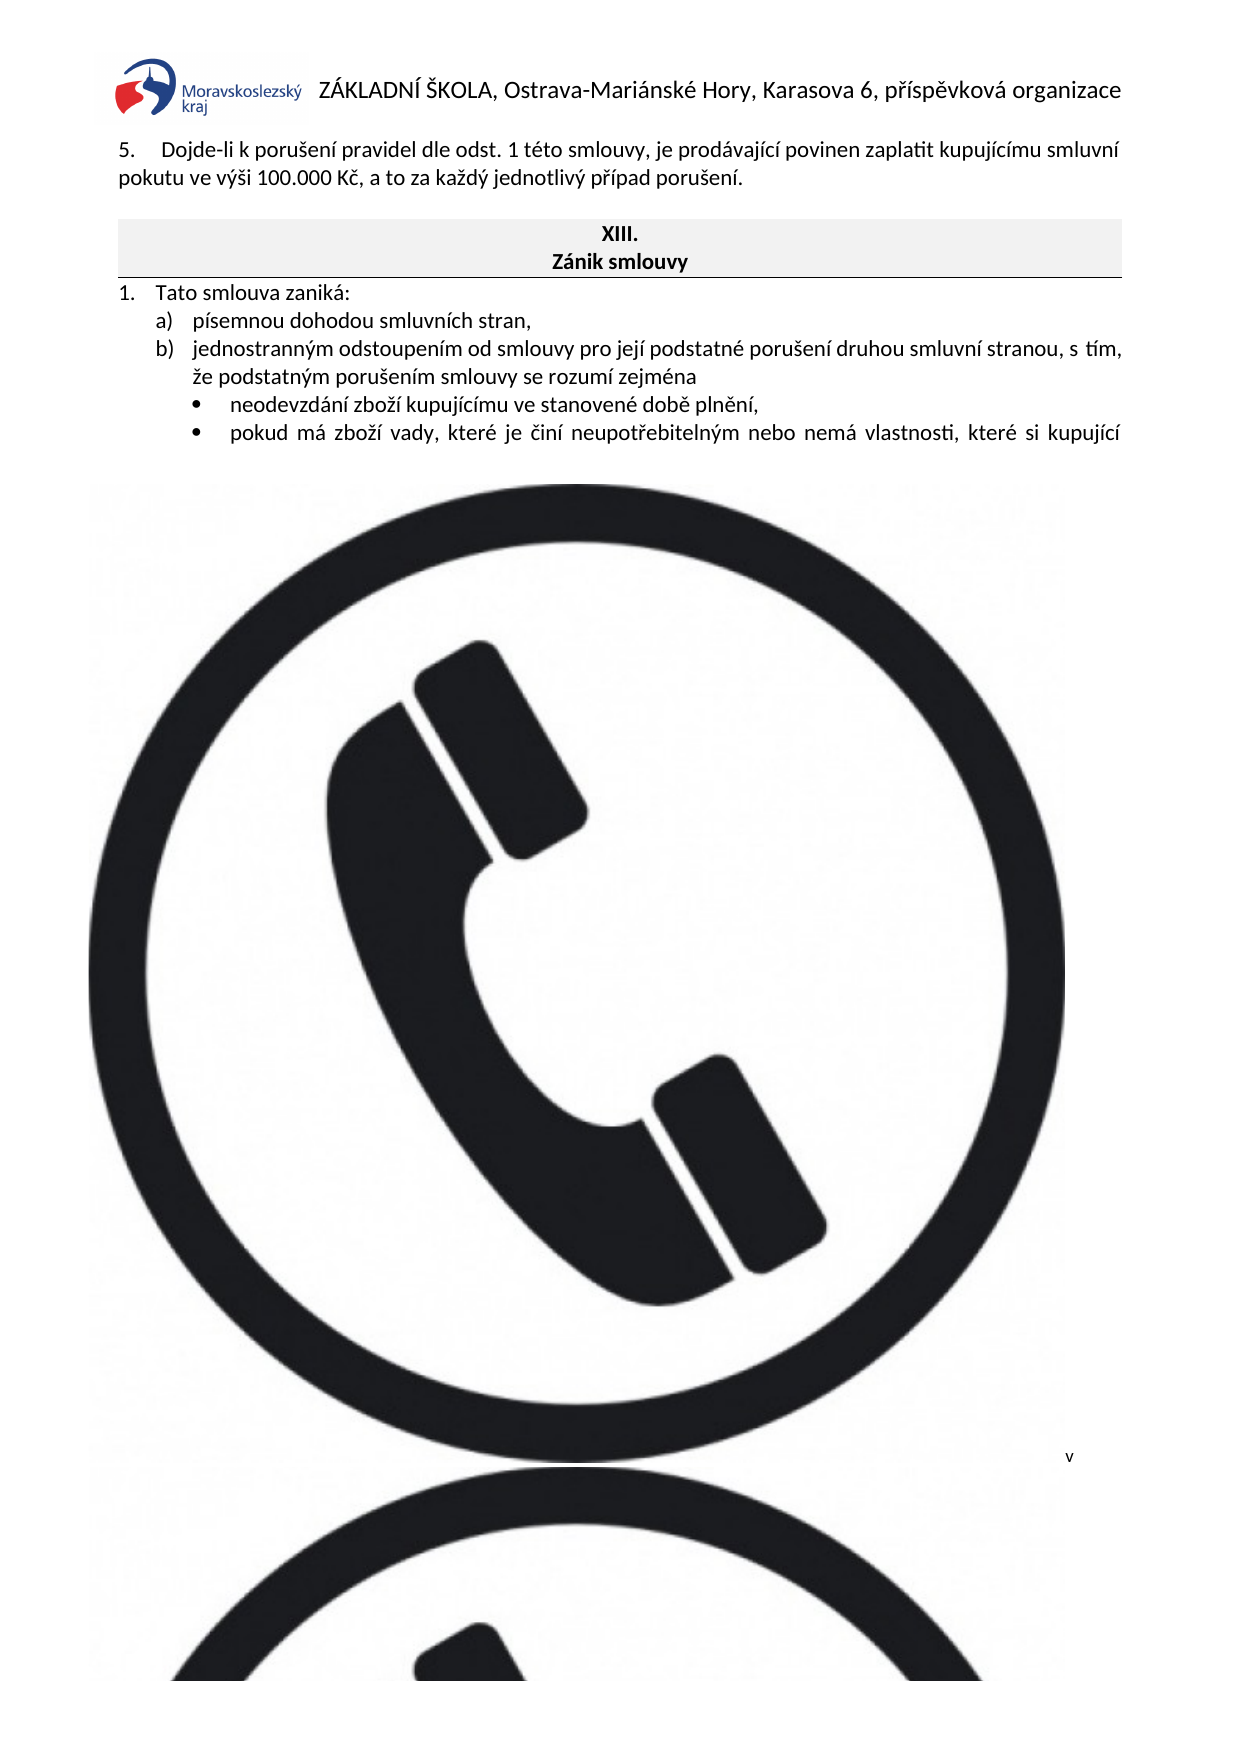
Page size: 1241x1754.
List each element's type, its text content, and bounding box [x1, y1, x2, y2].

list písemnou dohodou smluvních stran, [155, 306, 1122, 334]
list Tato smlouva zaniká: [118, 278, 1122, 306]
picture [88, 1467, 1065, 1681]
text 5. Dojde-li k porušení pravidel dle odst. 1 této smlouvy, je prodávající povinen zaplatit kupujícímu smluvní pokutu ve výši 100.000 Kč, a to za každý jednotlivý případ porušení. [118, 135, 1122, 191]
picture [88, 484, 1065, 1463]
list neodevzdání zboží kupujícímu ve stanovené době plnění, [192, 390, 1122, 418]
list pokud má zboží vady, které je činí neupotřebitelným nebo nemá vlastnosti, které si kupující vymínil nebo o kterých ho prodávající ujistil, [192, 418, 1122, 446]
list jednostranným odstoupením od smlouvy pro její podstatné porušení druhou smluvní stranou, s tím, že podstatným porušením smlouvy se rozumí zejména [155, 334, 1122, 390]
text XIII. Zánik smlouvy [118, 219, 1122, 277]
